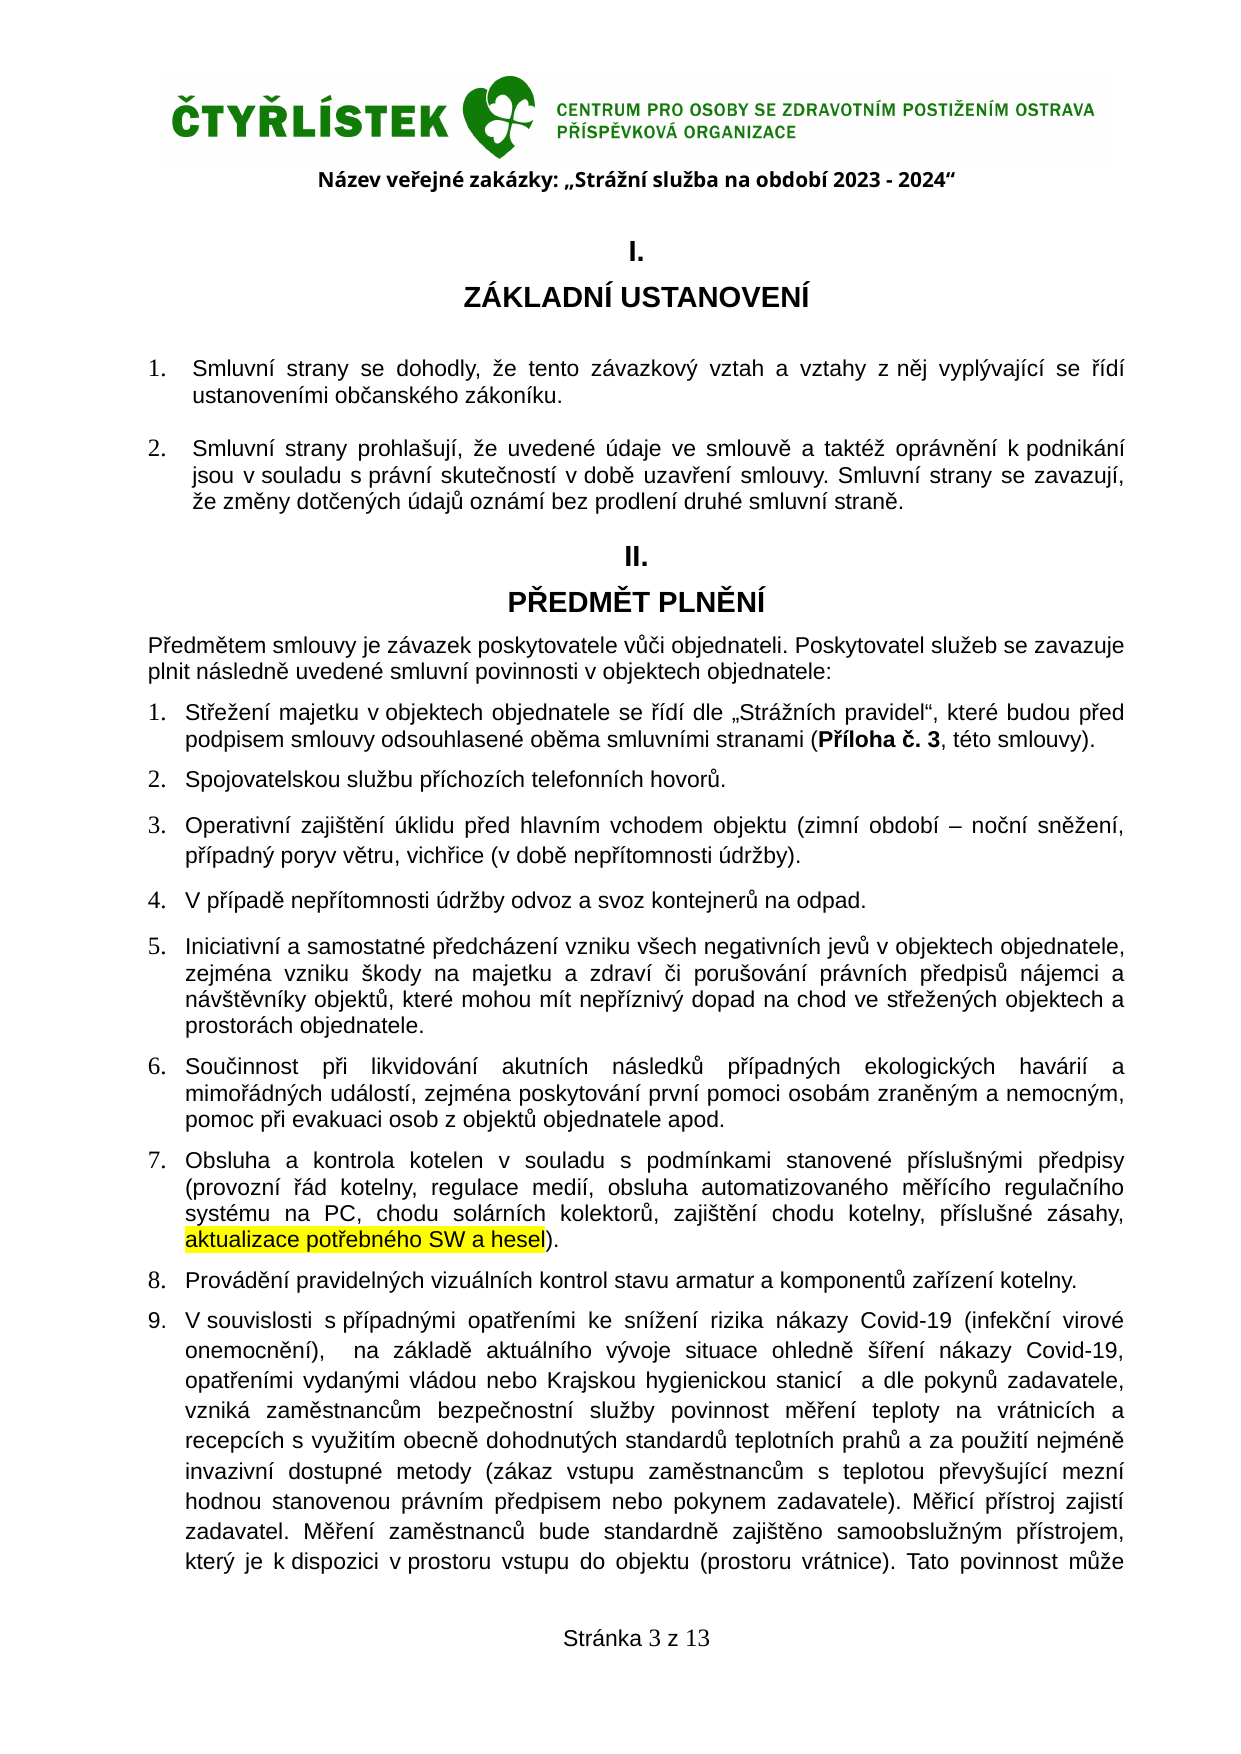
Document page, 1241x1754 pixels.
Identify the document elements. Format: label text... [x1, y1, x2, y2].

list Spojovatelskou službu příchozích telefonních hovorů. [148, 764, 1125, 793]
subtitle ZÁKLADNÍ USTANOVENÍ [148, 281, 1125, 314]
subtitle I. [148, 234, 1125, 268]
text Předmětem smlouvy je závazek poskytovatele vůči objednateli. Poskytovatel služeb se zavazuje plnit následně uvedené smluvní povinnosti v objektech objednatele: [148, 632, 1125, 684]
list Operativní zajištění úklidu před hlavním vchodem objektu (zimní období – noční sněžení, případný poryv větru, vichřice (v době nepřítomnosti údržby). [148, 810, 1125, 869]
list Provádění pravidelných vizuálních kontrol stavu armatur a komponentů zařízení kotelny. [148, 1265, 1125, 1294]
list Smluvní strany se dohodly, že tento závazkový vztah a vztahy z něj vyplývající se řídí ustanoveními občanského zákoníku. [148, 353, 1125, 408]
list Iniciativní a samostatné předcházení vzniku všech negativních jevů v objektech objednatele, zejména vzniku škody na majetku a zdraví či porušování právních předpisů nájemci a návštěvníky objektů, které mohou mít nepříznivý dopad na chod ve střežených objektech a prostorách objednatele. [148, 931, 1125, 1038]
picture [163, 73, 1110, 165]
list Střežení majetku v objektech objednatele se řídí dle „Strážních pravidel“, které budou před podpisem smlouvy odsouhlasené oběma smluvními stranami (Příloha č. 3, této smlouvy). [148, 697, 1125, 752]
list Obsluha a kontrola kotelen v souladu s podmínkami stanovené příslušnými předpisy (provozní řád kotelny, regulace medií, obsluha automatizovaného měřícího regulačního systému na PC, chodu solárních kolektorů, zajištění chodu kotelny, příslušné zásahy, aktualizace potřebného SW a hesel). [148, 1145, 1125, 1253]
list Součinnost při likvidování akutních následků případných ekologických havárií a mimořádných událostí, zejména poskytování první pomoci osobám zraněným a nemocným, pomoc při evakuaci osob z objektů objednatele apod. [148, 1051, 1125, 1132]
subtitle PŘEDMĚT PLNĚNÍ [148, 586, 1125, 619]
list V případě nepřítomnosti údržby odvoz a svoz kontejnerů na odpad. [148, 885, 1125, 914]
subtitle II. [148, 539, 1125, 573]
list Smluvní strany prohlašují, že uvedené údaje ve smlouvě a taktéž oprávnění k podnikání jsou v souladu s právní skutečností v době uzavření smlouvy. Smluvní strany se zavazují, že změny dotčených údajů oznámí bez prodlení druhé smluvní straně. [148, 433, 1125, 514]
